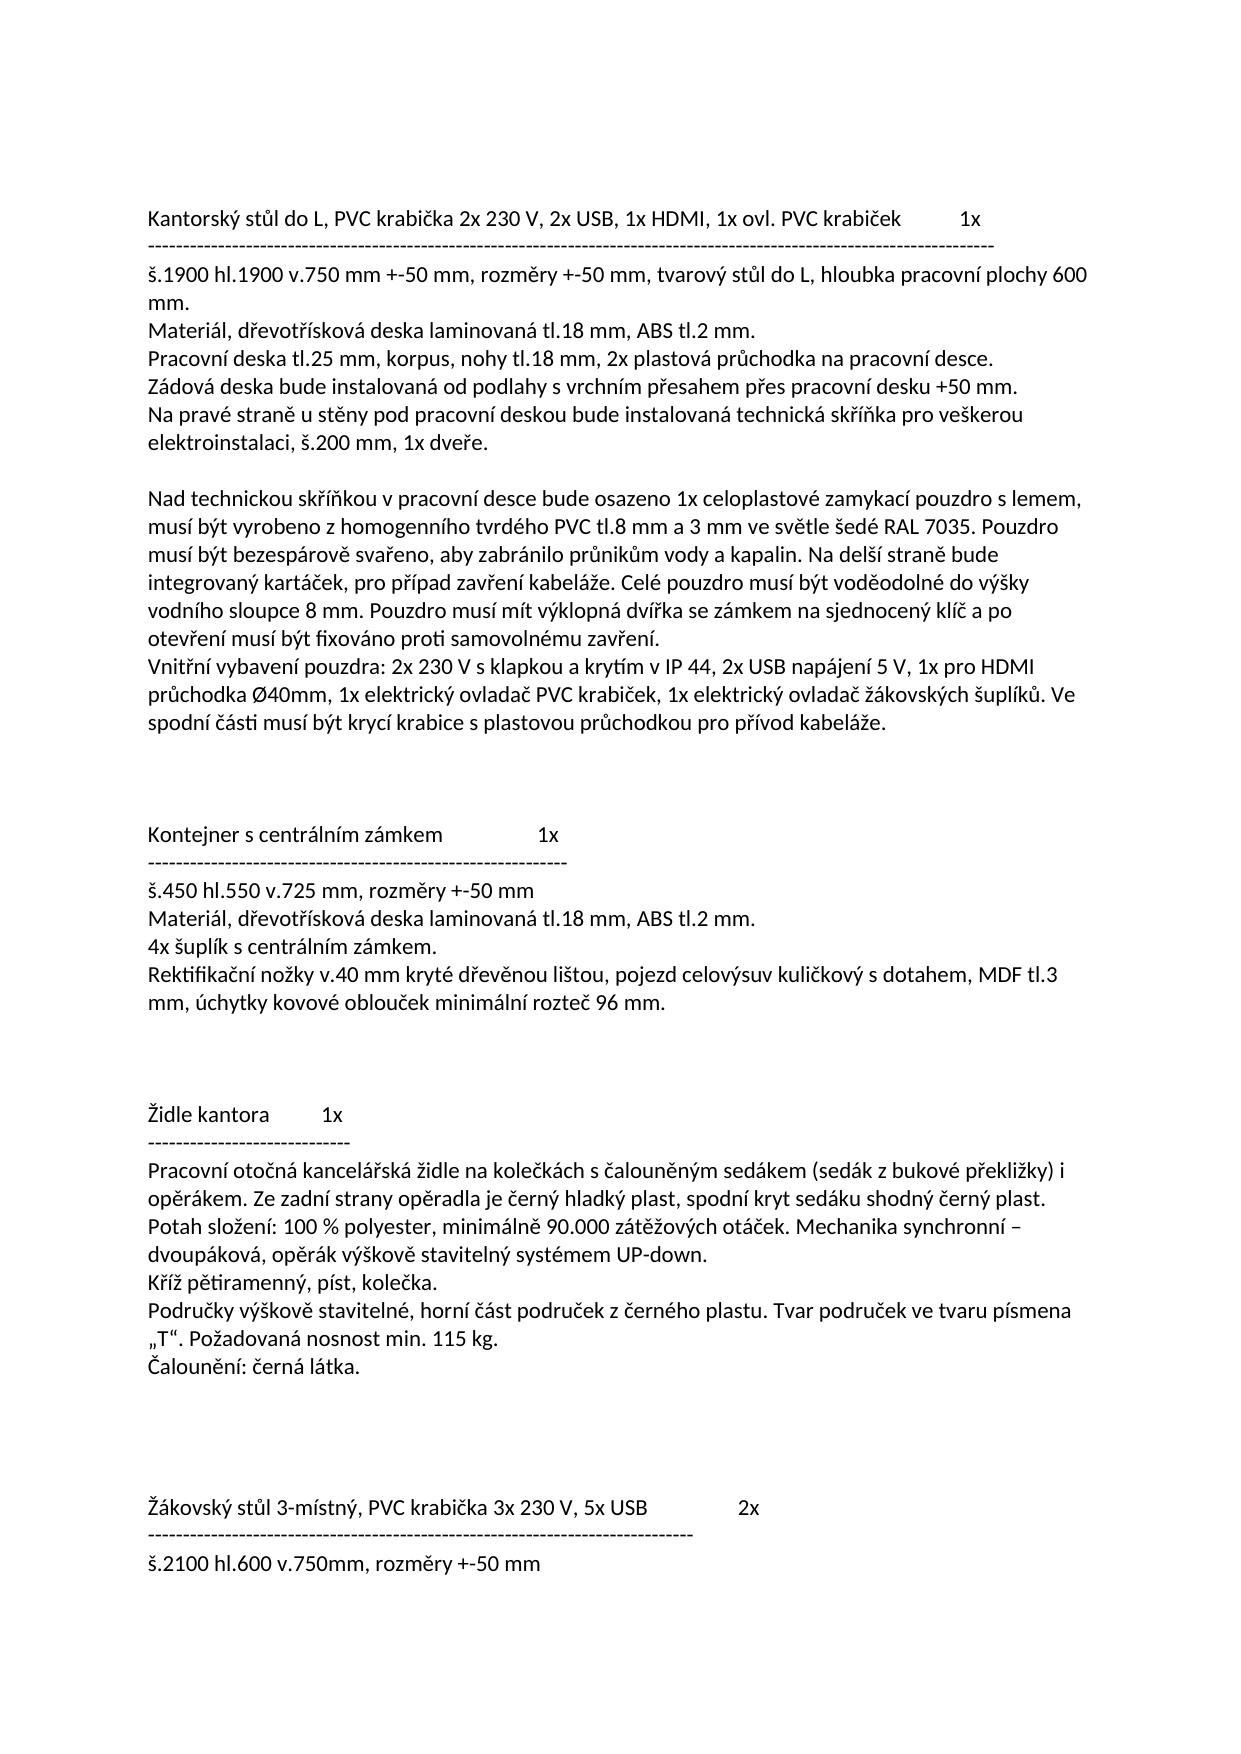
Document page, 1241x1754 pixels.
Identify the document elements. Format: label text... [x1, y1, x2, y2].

text Materiál, dřevotřísková deska laminovaná tl.18 mm, ABS tl.2 mm. [148, 316, 1093, 344]
text Materiál, dřevotřísková deska laminovaná tl.18 mm, ABS tl.2 mm. [148, 904, 1093, 932]
text Vnitřní vybavení pouzdra: 2x 230 V s klapkou a krytím v IP 44, 2x USB napájení 5 V, 1x pro HDMI průchodka Ø40mm, 1x elektrický ovladač PVC krabiček, 1x elektrický ovladač žákovských šuplíků. Ve spodní části musí být krycí krabice s plastovou průchodkou pro přívod kabeláže. [148, 652, 1093, 736]
text Nad technickou skříňkou v pracovní desce bude osazeno 1x celoplastové zamykací pouzdro s lemem, musí být vyrobeno z homogenního tvrdého PVC tl.8 mm a 3 mm ve světle šedé RAL 7035. Pouzdro musí být bezespárově svařeno, aby zabránilo průnikům vody a kapalin. Na delší straně bude integrovaný kartáček, pro případ zavření kabeláže. Celé pouzdro musí být voděodolné do výšky vodního sloupce 8 mm. Pouzdro musí mít výklopná dvířka se zámkem na sjednocený klíč a po otevření musí být fixováno proti samovolnému zavření. [148, 484, 1093, 652]
text Kříž pětiramenný, píst, kolečka. [148, 1268, 1093, 1296]
text Rektifikační nožky v.40 mm kryté dřevěnou lištou, pojezd celovýsuv kuličkový s dotahem, MDF tl.3 mm, úchytky kovové oblouček minimální rozteč 96 mm. [148, 960, 1093, 1016]
text 4x šuplík s centrálním zámkem. [148, 932, 1093, 960]
text Kontejner s centrálním zámkem 1x ------------------------------------------------------------ š.450 hl.550 v.725 mm, rozměry +-50 mm [148, 820, 1093, 904]
text Područky výškově stavitelné, horní část područek z černého plastu. Tvar područek ve tvaru písmena „T“. Požadovaná nosnost min. 115 kg. [148, 1296, 1093, 1352]
text Pracovní otočná kancelářská židle na kolečkách s čalouněným sedákem (sedák z bukové překližky) i opěrákem. Ze zadní strany opěradla je černý hladký plast, spodní kryt sedáku shodný černý plast. [148, 1156, 1093, 1212]
text Židle kantora 1x ----------------------------- [148, 1100, 1093, 1156]
text Pracovní deska tl.25 mm, korpus, nohy tl.18 mm, 2x plastová průchodka na pracovní desce. [148, 344, 1093, 372]
text Žákovský stůl 3-místný, PVC krabička 3x 230 V, 5x USB 2x ------------------------------------------------------------------------------ š.2100 hl.600 v.750mm, rozměry +-50 mm [148, 1493, 1093, 1577]
text Na pravé straně u stěny pod pracovní deskou bude instalovaná technická skříňka pro veškerou elektroinstalaci, š.200 mm, 1x dveře. [148, 400, 1093, 456]
text Kantorský stůl do L, PVC krabička 2x 230 V, 2x USB, 1x HDMI, 1x ovl. PVC krabiček 1x ------------------------------------------------------------------------------------------------------------------------- š.1900 hl.1900 v.750 mm +-50 mm, rozměry +-50 mm, tvarový stůl do L, hloubka pracovní plochy 600 mm. [148, 204, 1093, 316]
text Zádová deska bude instalovaná od podlahy s vrchním přesahem přes pracovní desku +50 mm. [148, 372, 1093, 400]
text Čalounění: černá látka. [148, 1352, 1093, 1381]
text Potah složení: 100 % polyester, minimálně 90.000 zátěžových otáček. Mechanika synchronní – dvoupáková, opěrák výškově stavitelný systémem UP-down. [148, 1212, 1093, 1268]
